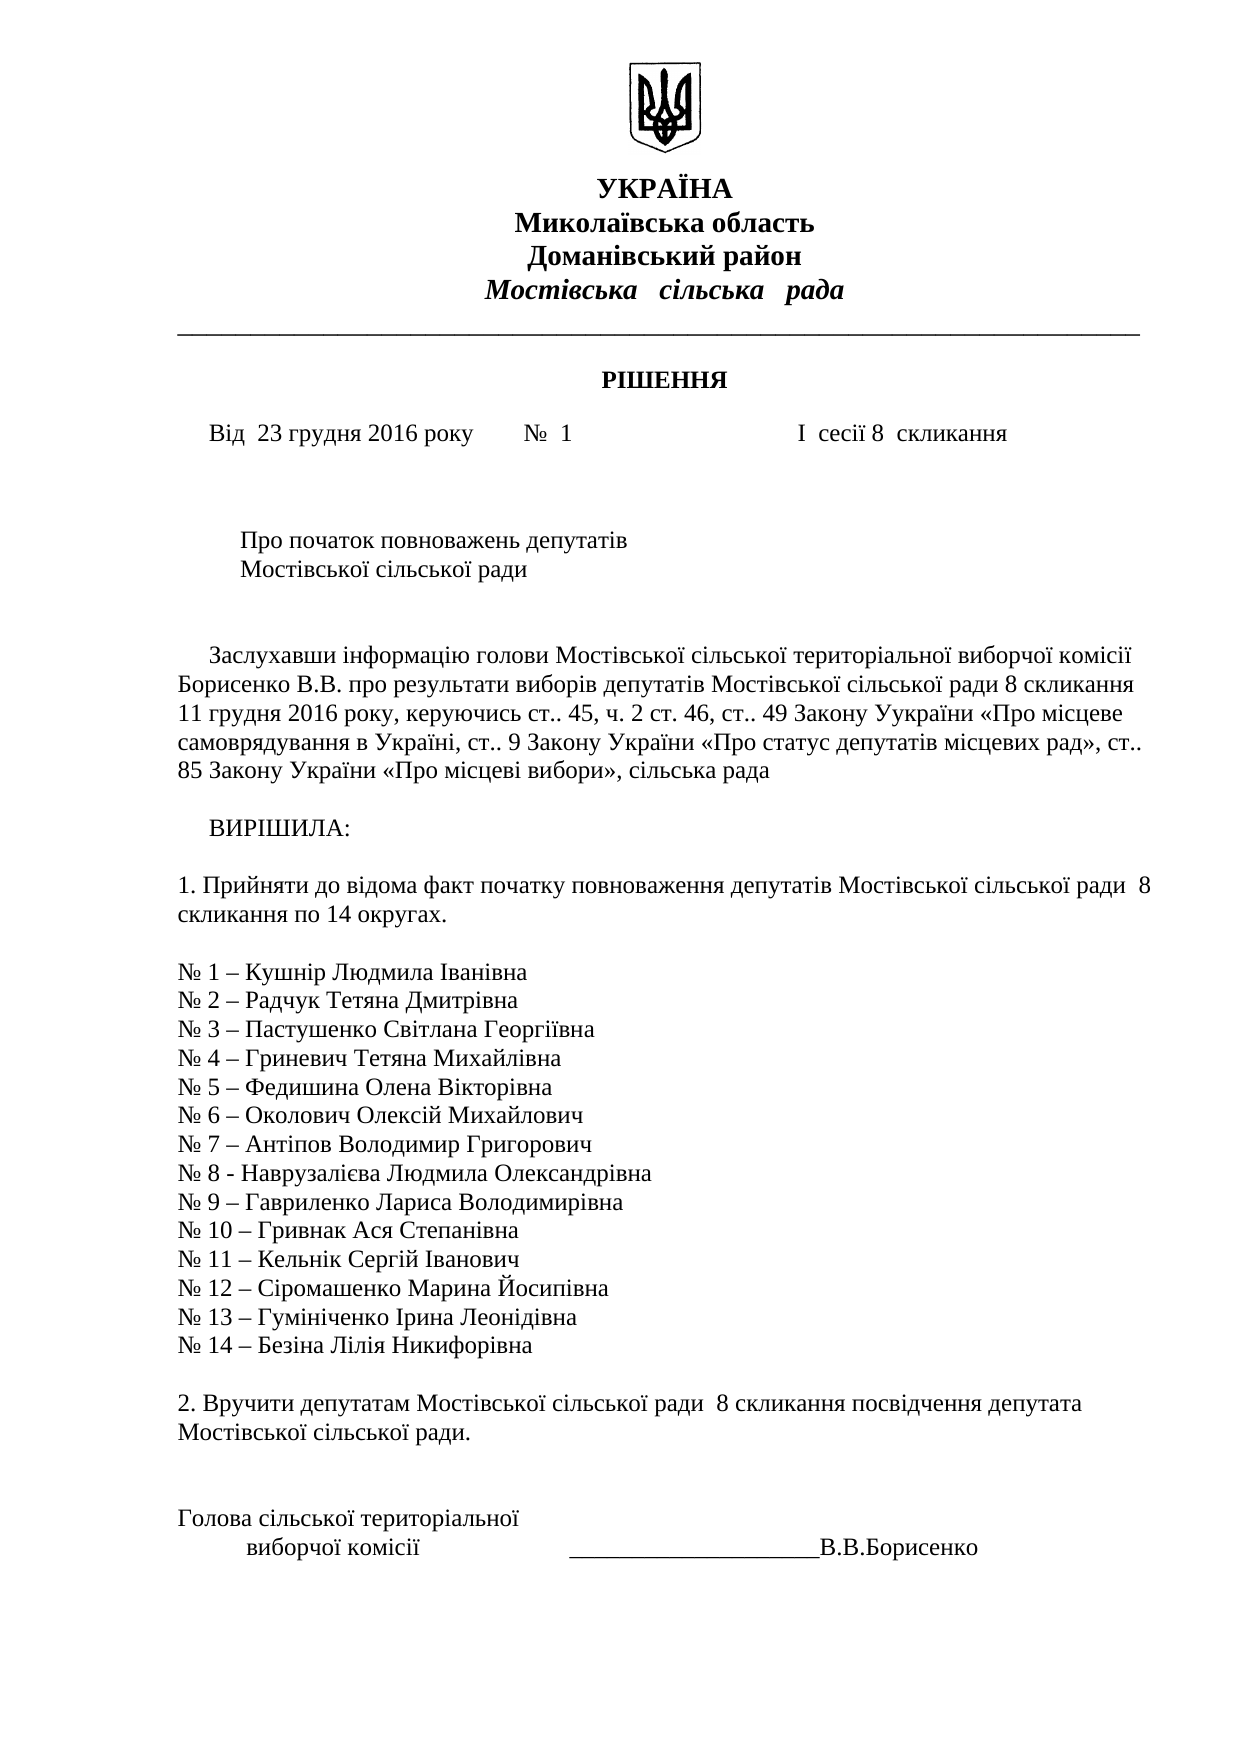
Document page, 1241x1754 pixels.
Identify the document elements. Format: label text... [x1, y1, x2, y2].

text Миколаївська область [177, 205, 1152, 238]
text № 2 – Радчук Тетяна Дмитрівна [177, 985, 1152, 1014]
text № 14 – Безіна Лілія Никифорівна [177, 1330, 1152, 1359]
text Мостівська сільська рада [177, 272, 1152, 305]
text № 1 – Кушнір Людмила Іванівна [177, 957, 1152, 985]
text № 3 – Пастушенко Світлана Георгіївна [177, 1014, 1152, 1043]
text Доманівський район [177, 238, 1152, 272]
text Заслухавши інформацію голови Мостівської сільської територіальної виборчої комісії Борисенко В.В. про результати виборів депутатів Мостівської сільської ради 8 скликання 11 грудня 2016 року, керуючись ст.. 45, ч. 2 ст. 46, ст.. 49 Закону Уукраїни «Про місцеве самоврядування в Україні, ст.. 9 Закону України «Про статус депутатів місцевих рад», ст.. 85 Закону України «Про місцеві вибори», сільська рада [177, 640, 1152, 784]
text Голова сільської територіальної [177, 1503, 1152, 1532]
text __________________________________________________________________ [177, 305, 1152, 339]
text № 6 – Околович Олексій Михайлович [177, 1100, 1152, 1129]
text № 8 - Наврузалієва Людмила Олександрівна [177, 1158, 1152, 1187]
text № 11 – Кельнік Сергій Іванович [177, 1244, 1152, 1273]
text № 5 – Федишина Олена Вікторівна [177, 1072, 1152, 1100]
text 2. Вручити депутатам Мостівської сільської ради 8 скликання посвідчення депутата Мостівської сільської ради. [177, 1388, 1152, 1445]
text № 9 – Гавриленко Лариса Володимирівна [177, 1187, 1152, 1215]
text виборчої комісії ____________________В.В.Борисенко [177, 1532, 1152, 1560]
text УКРАЇНА [177, 171, 1152, 205]
text Мостівської сільської ради [177, 554, 1152, 583]
text № 13 – Гумініченко Ірина Леонідівна [177, 1302, 1152, 1330]
text № 12 – Сіромашенко Марина Йосипівна [177, 1273, 1152, 1302]
text Про початок повноважень депутатів [177, 525, 1152, 554]
text № 4 – Гриневич Тетяна Михайлівна [177, 1043, 1152, 1072]
text РІШЕННЯ [177, 365, 1152, 393]
text 1. Прийняти до відома факт початку повноваження депутатів Мостівської сільської ради 8 скликання по 14 округах. [177, 870, 1152, 928]
text № 7 – Антіпов Володимир Григорович [177, 1129, 1152, 1158]
text Від 23 грудня 2016 року № 1 І сесії 8 скликання [177, 418, 1152, 447]
text ВИРІШИЛА: [177, 813, 1152, 842]
text № 10 – Гривнак Ася Степанівна [177, 1215, 1152, 1244]
